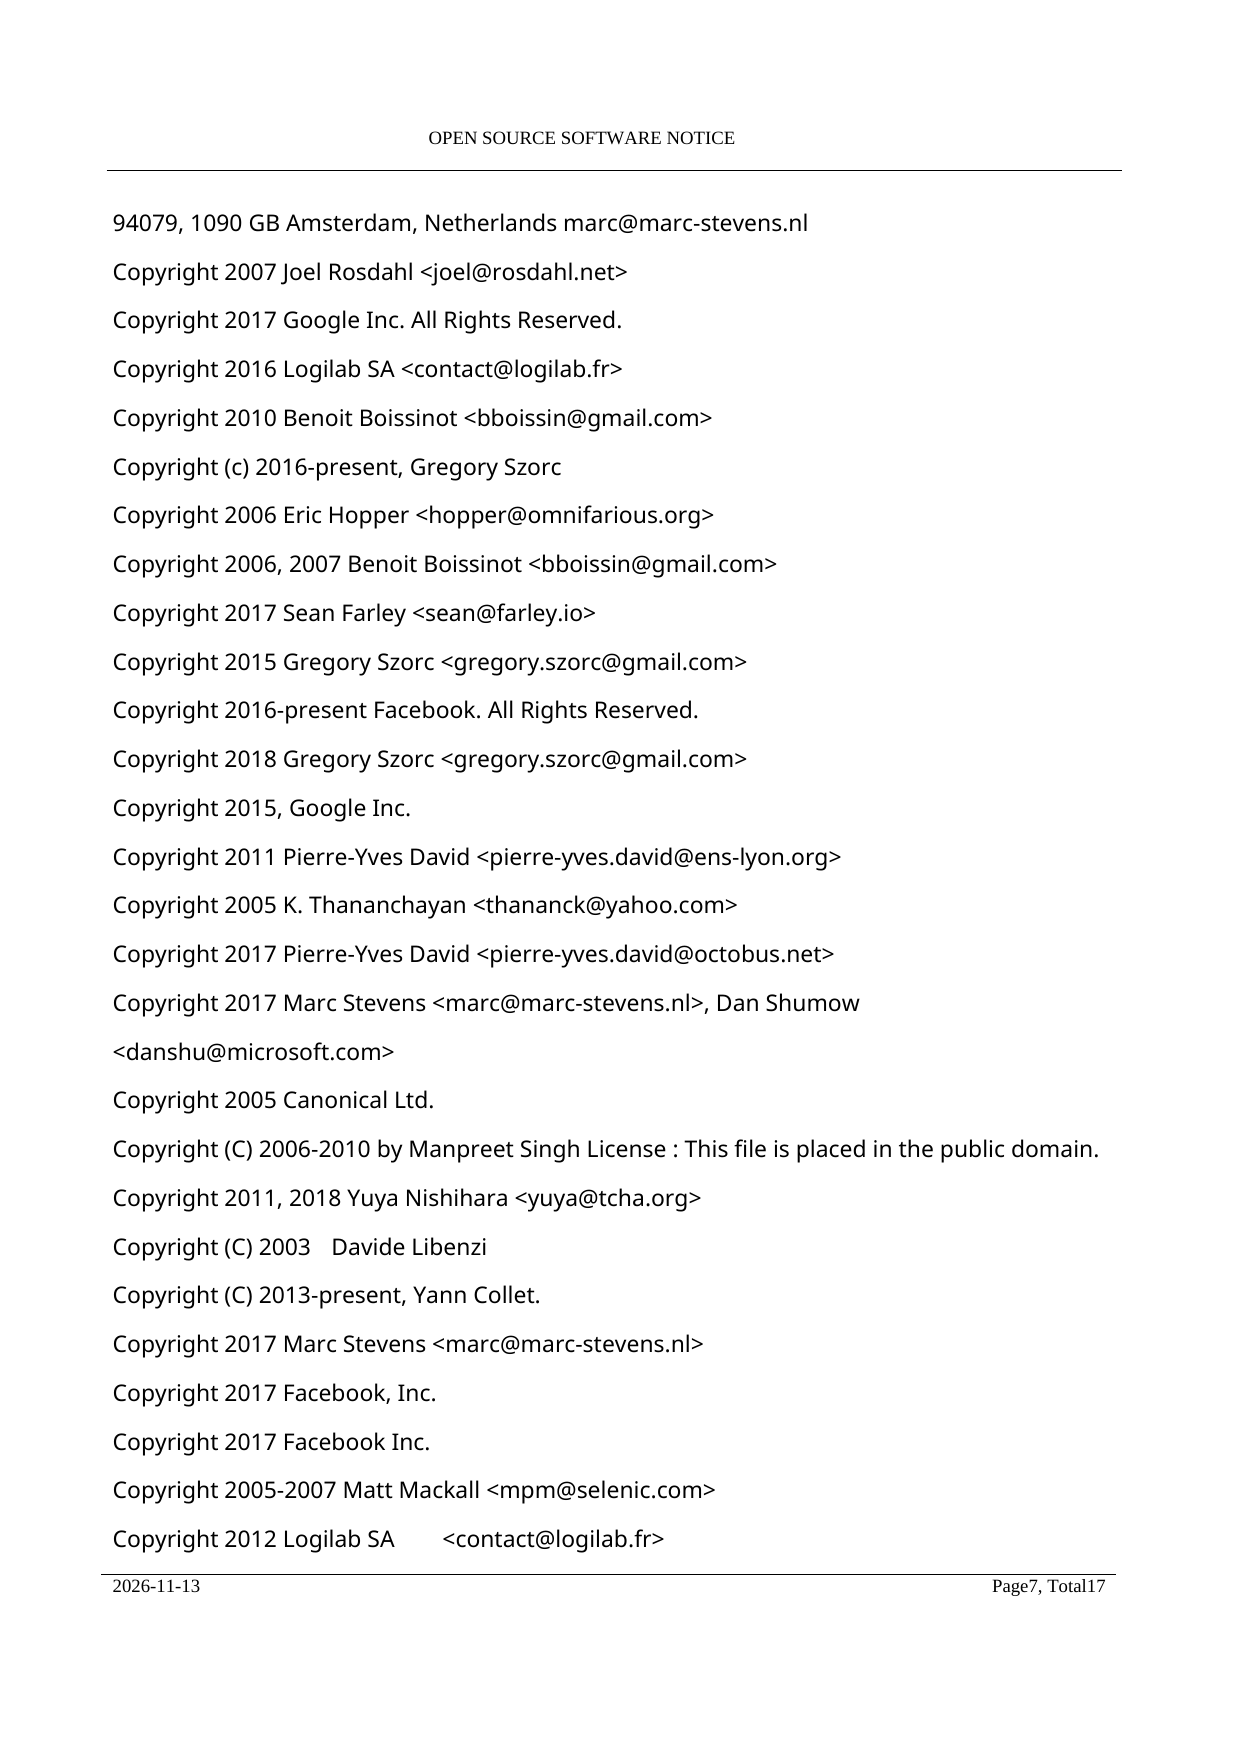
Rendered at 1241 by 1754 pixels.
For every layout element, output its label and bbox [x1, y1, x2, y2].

text [112, 206, 1128, 1555]
